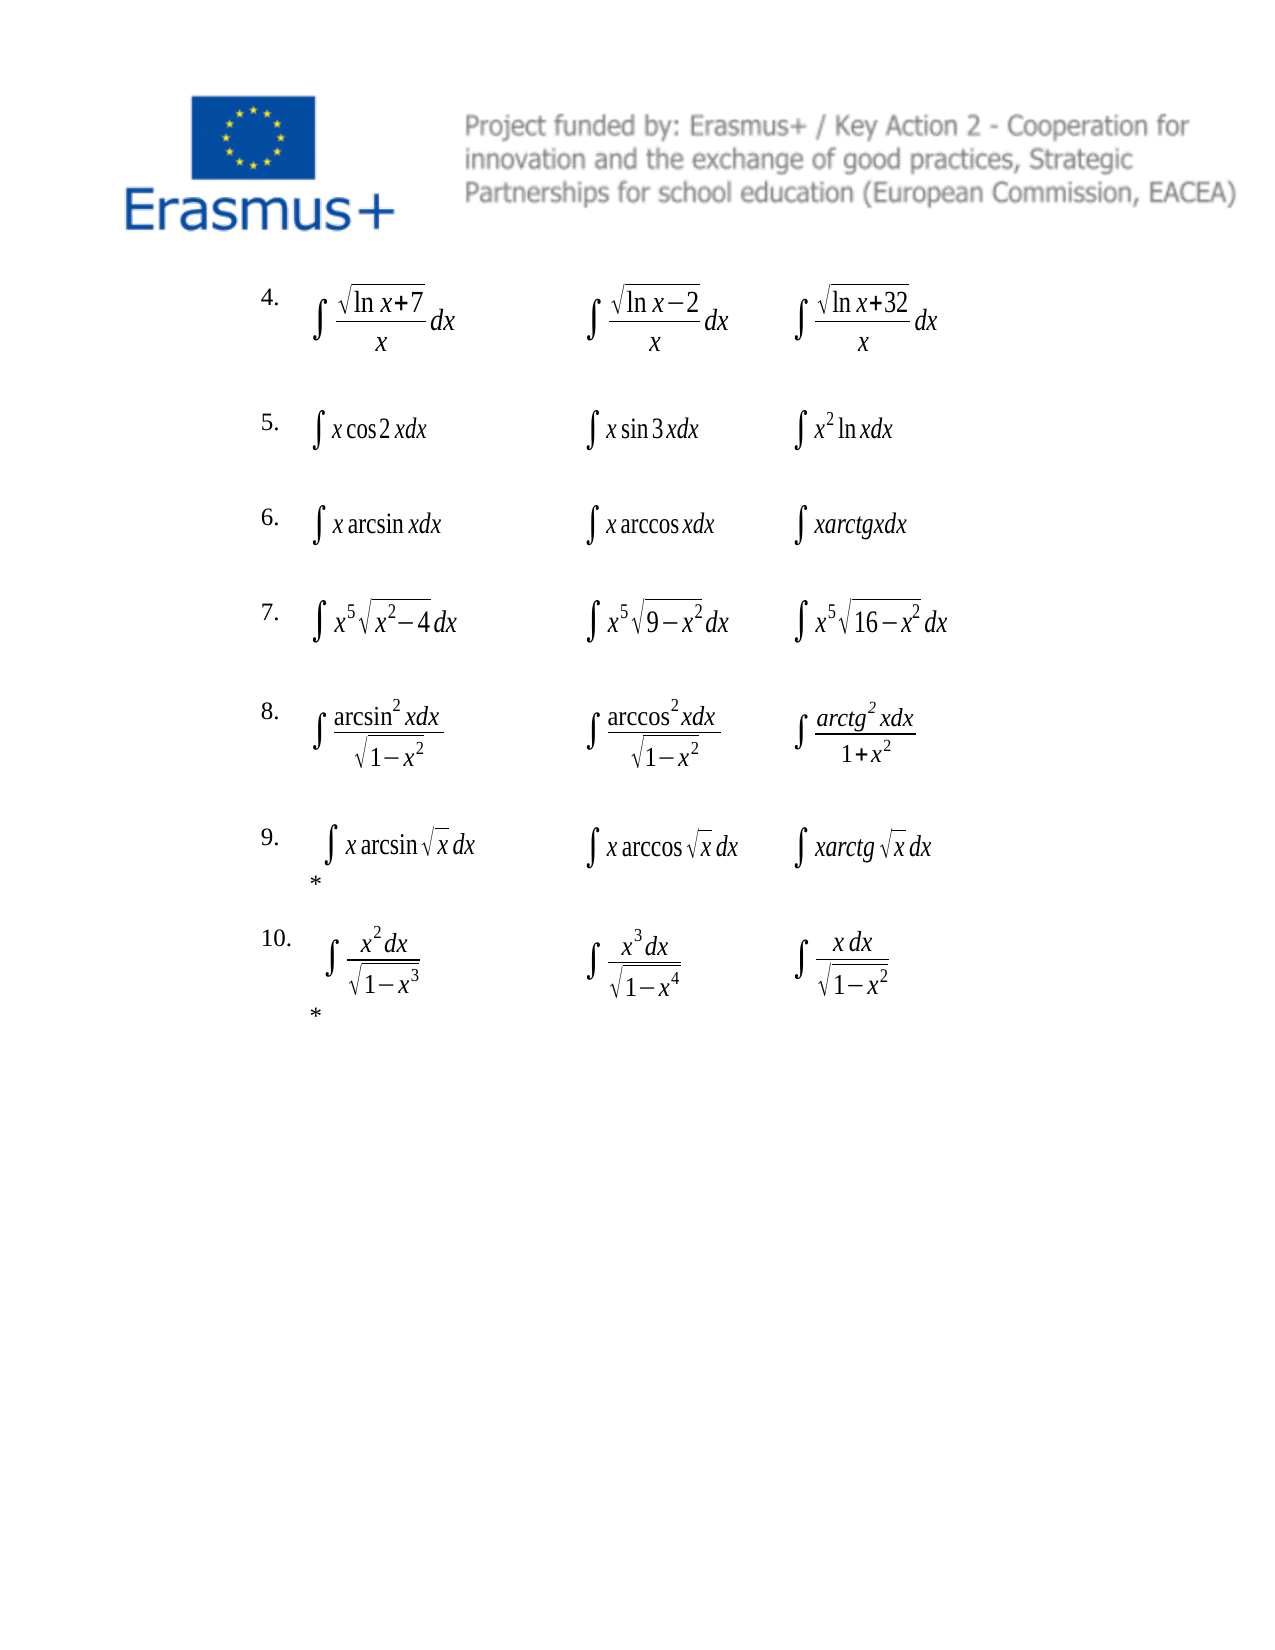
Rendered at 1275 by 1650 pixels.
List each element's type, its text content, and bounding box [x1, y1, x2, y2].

table_cell [298, 407, 572, 502]
table_cell [780, 407, 979, 502]
table_cell [223, 407, 298, 502]
table_cell [223, 696, 298, 822]
table_cell [223, 822, 298, 923]
table_cell [572, 923, 780, 1054]
table_cell * [298, 822, 572, 923]
table_cell [780, 502, 979, 597]
table_cell [298, 282, 572, 407]
table_cell [572, 822, 780, 923]
table_cell [780, 597, 979, 696]
table_cell [223, 282, 298, 407]
table_cell [223, 502, 298, 597]
table_cell [572, 597, 780, 696]
table_cell [572, 696, 780, 822]
table_cell [572, 282, 780, 407]
table_cell [223, 923, 298, 1054]
table_cell [298, 502, 572, 597]
picture [117, 73, 399, 234]
table_cell [780, 696, 979, 822]
table_cell * [298, 923, 572, 1054]
table_cell [298, 696, 572, 822]
table_cell [298, 597, 572, 696]
table_cell [572, 502, 780, 597]
table_cell [780, 923, 979, 1054]
picture [455, 102, 1244, 214]
table_cell [780, 282, 979, 407]
table_cell [223, 597, 298, 696]
table_cell [780, 822, 979, 923]
table_cell [572, 407, 780, 502]
